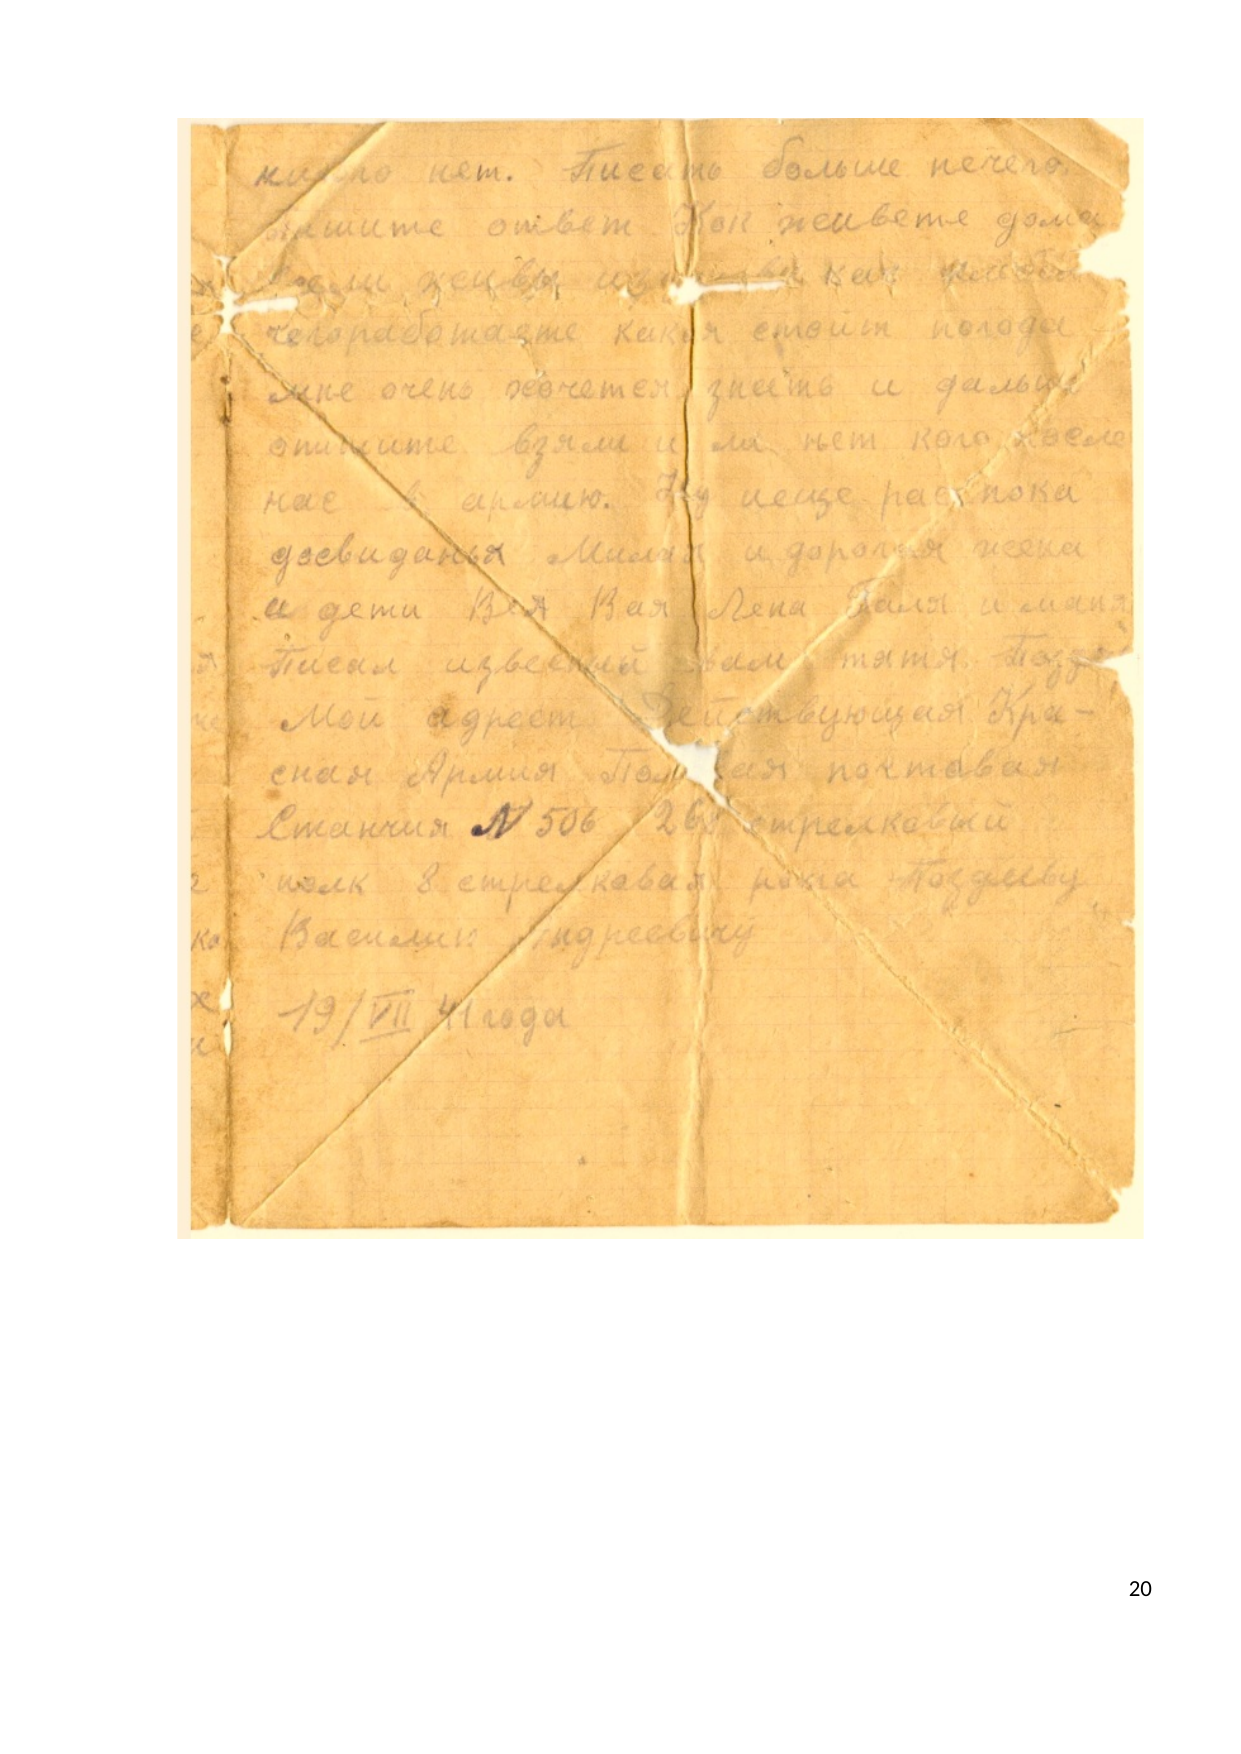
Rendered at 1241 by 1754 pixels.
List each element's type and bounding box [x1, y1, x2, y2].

picture [177, 118, 1144, 1239]
